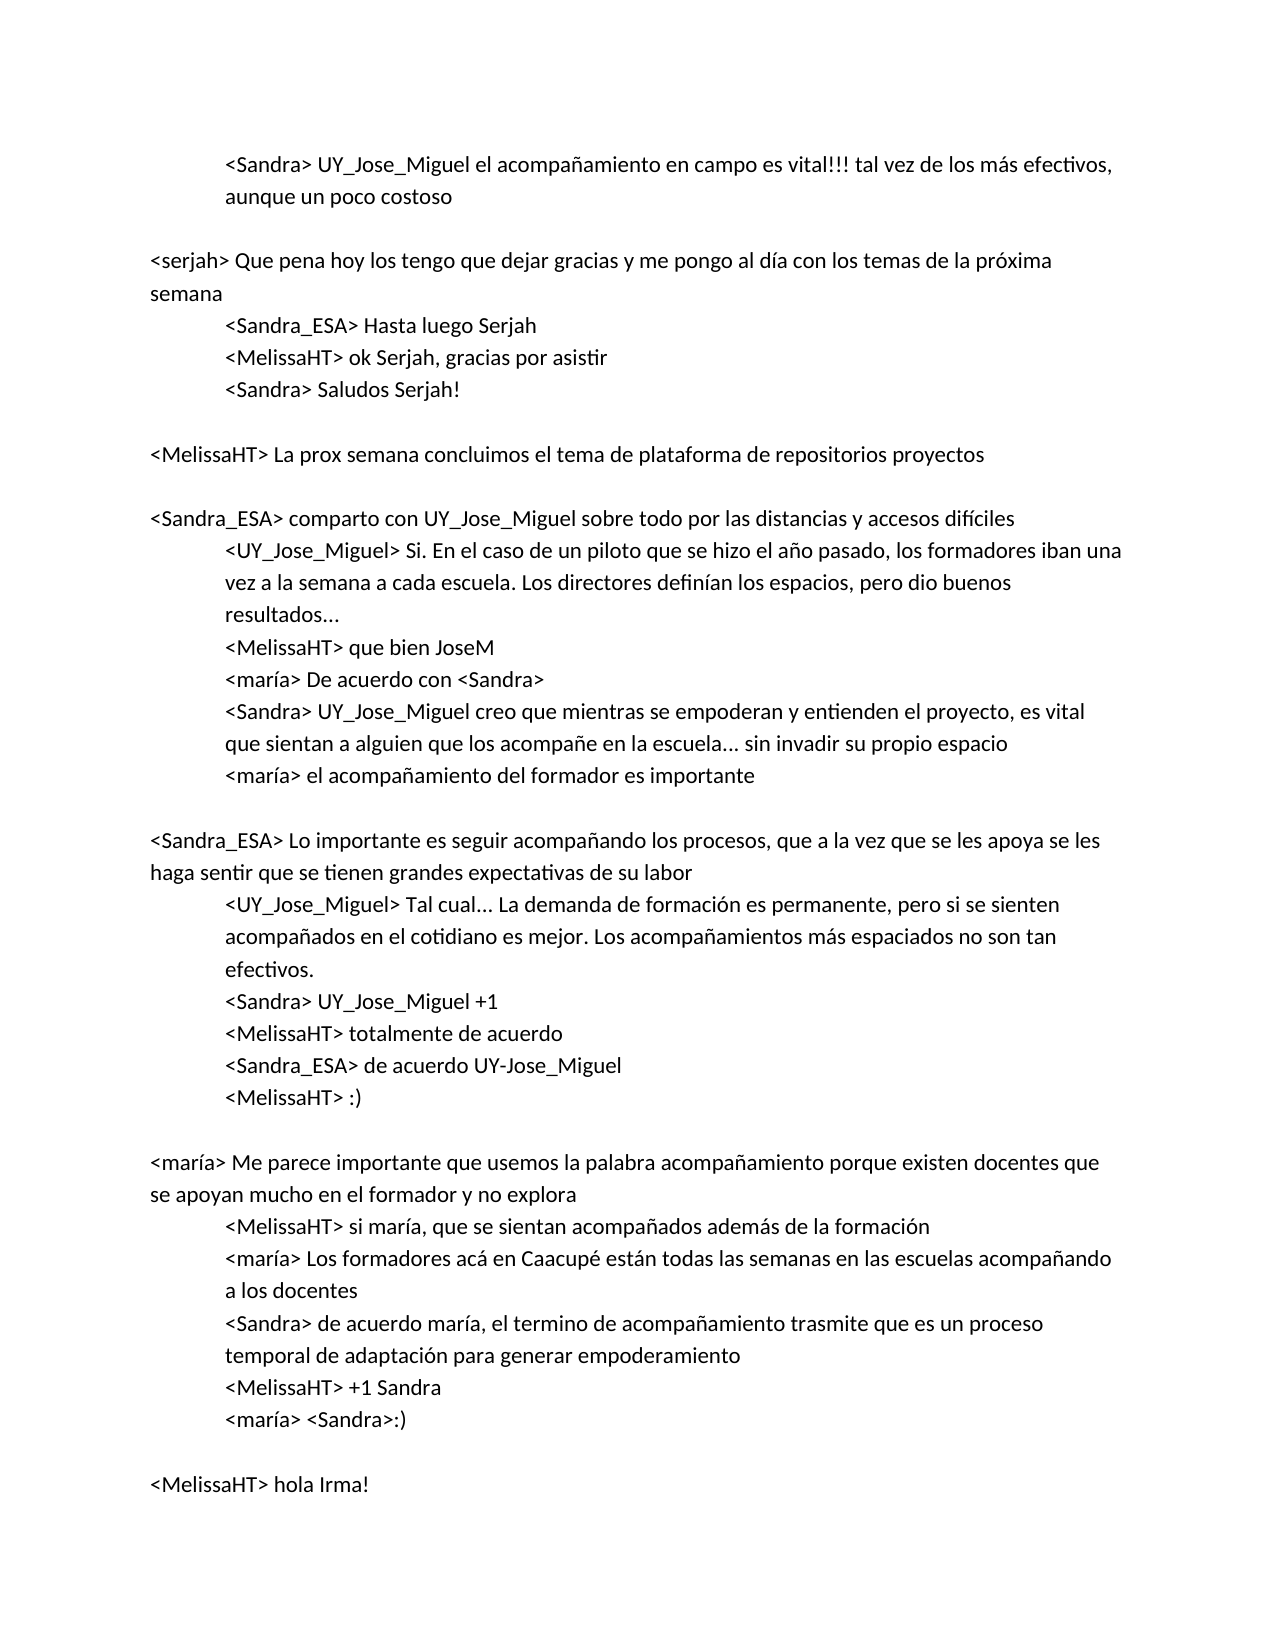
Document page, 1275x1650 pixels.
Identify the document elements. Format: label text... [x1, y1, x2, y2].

text <MelissaHT> que bien JoseM [225, 633, 1125, 661]
text <Sandra> UY_Jose_Miguel +1 [225, 987, 1125, 1015]
text <serjah> Que pena hoy los tengo que dejar gracias y me pongo al día con los temas de la próxima semana [150, 247, 1125, 307]
text <maría> De acuerdo con <Sandra> [225, 665, 1125, 693]
text <Sandra_ESA> Lo importante es seguir acompañando los procesos, que a la vez que se les apoya se les haga sentir que se tienen grandes expectativas de su labor [150, 826, 1125, 886]
text <MelissaHT> totalmente de acuerdo [225, 1019, 1125, 1047]
text <maría> <Sandra>:) [225, 1405, 1125, 1433]
text <MelissaHT> si maría, que se sientan acompañados además de la formación [150, 1212, 1125, 1240]
text <Sandra> Saludos Serjah! [150, 375, 1125, 403]
text <MelissaHT> hola Irma! [150, 1470, 1125, 1498]
text <Sandra> UY_Jose_Miguel el acompañamiento en campo es vital!!! tal vez de los más efectivos, aunque un poco costoso [225, 150, 1125, 210]
text <MelissaHT> La prox semana concluimos el tema de plataforma de repositorios proyectos [150, 440, 1125, 468]
text <Sandra_ESA> Hasta luego Serjah [150, 311, 1125, 339]
text <UY_Jose_Miguel> Tal cual... La demanda de formación es permanente, pero si se sienten acompañados en el cotidiano es mejor. Los acompañamientos más espaciados no son tan efectivos. [225, 890, 1125, 983]
text <maría> Me parece importante que usemos la palabra acompañamiento porque existen docentes que se apoyan mucho en el formador y no explora [150, 1148, 1125, 1208]
text <maría> el acompañamiento del formador es importante [150, 762, 1125, 789]
text <Sandra_ESA> de acuerdo UY-Jose_Miguel [150, 1051, 1125, 1079]
text <Sandra> de acuerdo maría, el termino de acompañamiento trasmite que es un proceso temporal de adaptación para generar empoderamiento [225, 1309, 1125, 1369]
text <MelissaHT> :) [150, 1083, 1125, 1111]
text <Sandra> UY_Jose_Miguel creo que mientras se empoderan y entienden el proyecto, es vital que sientan a alguien que los acompañe en la escuela... sin invadir su propio espacio [225, 697, 1125, 757]
text <MelissaHT> ok Serjah, gracias por asistir [150, 343, 1125, 371]
text <maría> Los formadores acá en Caacupé están todas las semanas en las escuelas acompañando a los docentes [225, 1244, 1125, 1304]
text <Sandra_ESA> comparto con UY_Jose_Miguel sobre todo por las distancias y accesos difíciles [150, 504, 1125, 532]
text <MelissaHT> +1 Sandra [225, 1373, 1125, 1401]
text <UY_Jose_Miguel> Si. En el caso de un piloto que se hizo el año pasado, los formadores iban una vez a la semana a cada escuela. Los directores definían los espacios, pero dio buenos resultados... [225, 536, 1125, 629]
